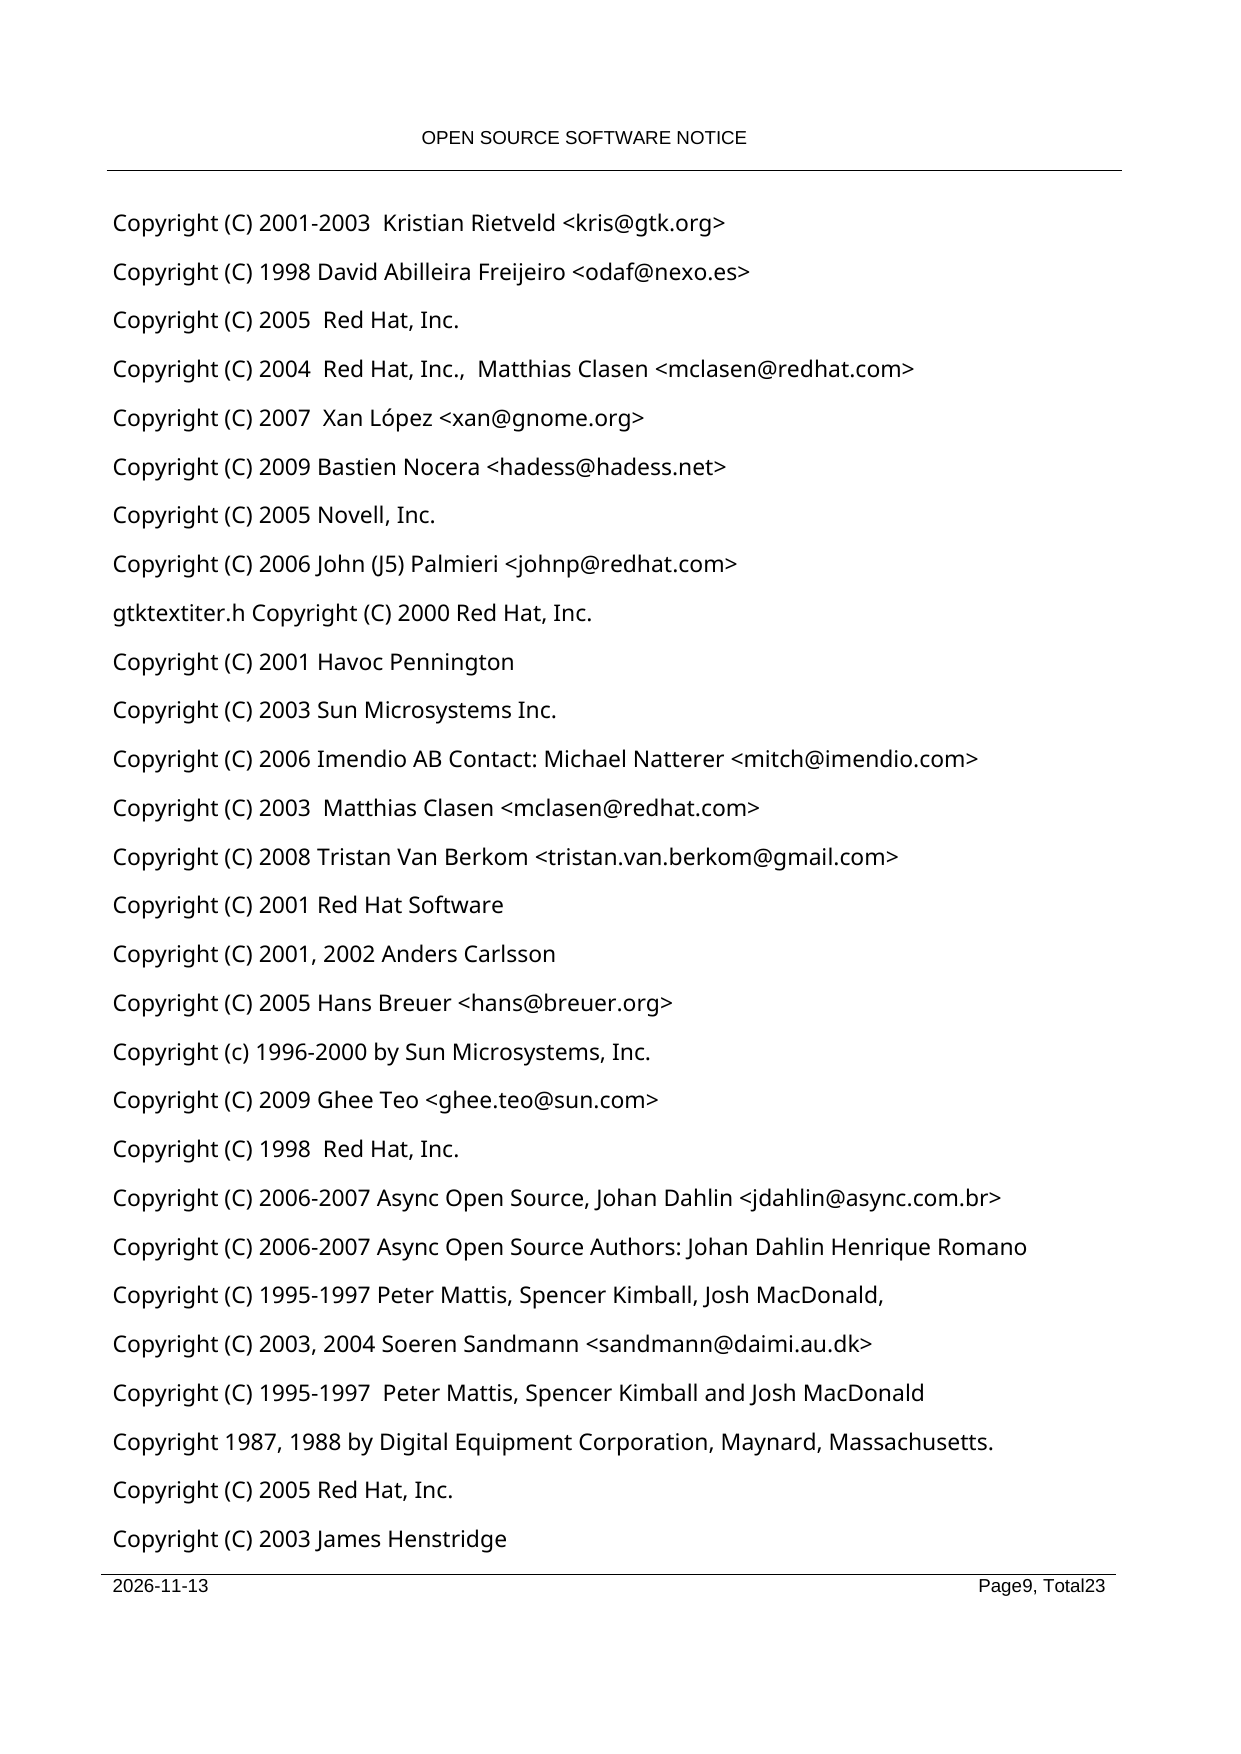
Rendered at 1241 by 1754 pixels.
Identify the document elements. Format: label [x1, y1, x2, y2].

text [112, 206, 1128, 1555]
